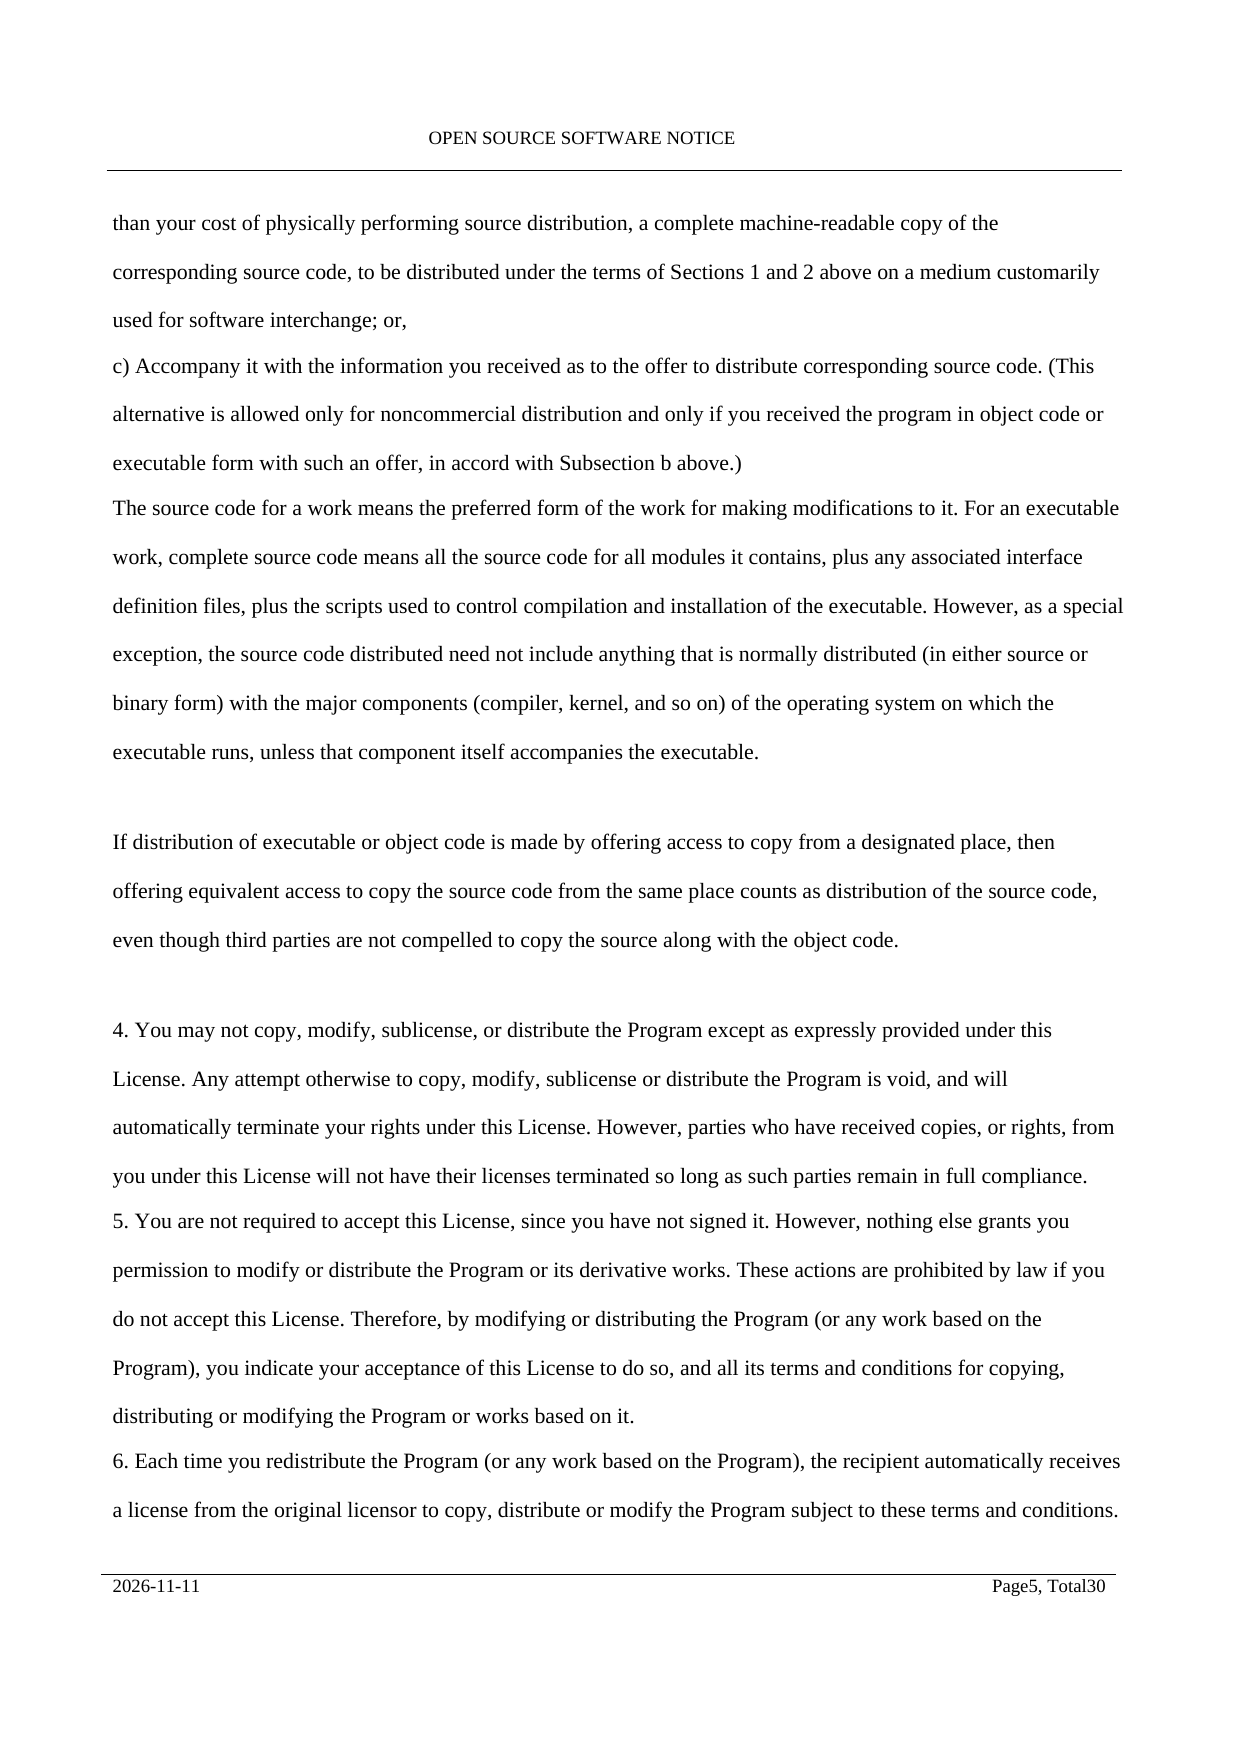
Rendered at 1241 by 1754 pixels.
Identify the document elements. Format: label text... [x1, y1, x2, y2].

text c) Accompany it with the information you received as to the offer to distribute corresponding source code. (This alternative is allowed only for noncommercial distribution and only if you received the program in object code or executable form with such an offer, in accord with Subsection b above.) [112, 349, 1128, 479]
text The source code for a work means the preferred form of the work for making modifications to it. For an executable work, complete source code means all the source code for all modules it contains, plus any associated interface definition files, plus the scripts used to control compilation and installation of the executable. However, as a special exception, the source code distributed need not include anything that is normally distributed (in either source or binary form) with the major components (compiler, kernel, and so on) of the operating system on which the executable runs, unless that component itself accompanies the executable. [112, 492, 1128, 768]
text 4. You may not copy, modify, sublicense, or distribute the Program except as expressly provided under this License. Any attempt otherwise to copy, modify, sublicense or distribute the Program is void, and will automatically terminate your rights under this License. However, parties who have received copies, or rights, from you under this License will not have their licenses terminated so long as such parties remain in full compliance. [112, 1013, 1128, 1192]
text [112, 1445, 1128, 1526]
text If distribution of executable or object code is made by offering access to copy from a designated place, then offering equivalent access to copy the source code from the same place counts as distribution of the source code, even though third parties are not compelled to copy the source along with the object code. [112, 826, 1128, 956]
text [112, 206, 1128, 336]
text 5. You are not required to accept this License, since you have not signed it. However, nothing else grants you permission to modify or distribute the Program or its derivative works. These actions are prohibited by law if you do not accept this License. Therefore, by modifying or distributing the Program (or any work based on the Program), you indicate your acceptance of this License to do so, and all its terms and conditions for copying, distributing or modifying the Program or works based on it. [112, 1204, 1128, 1432]
